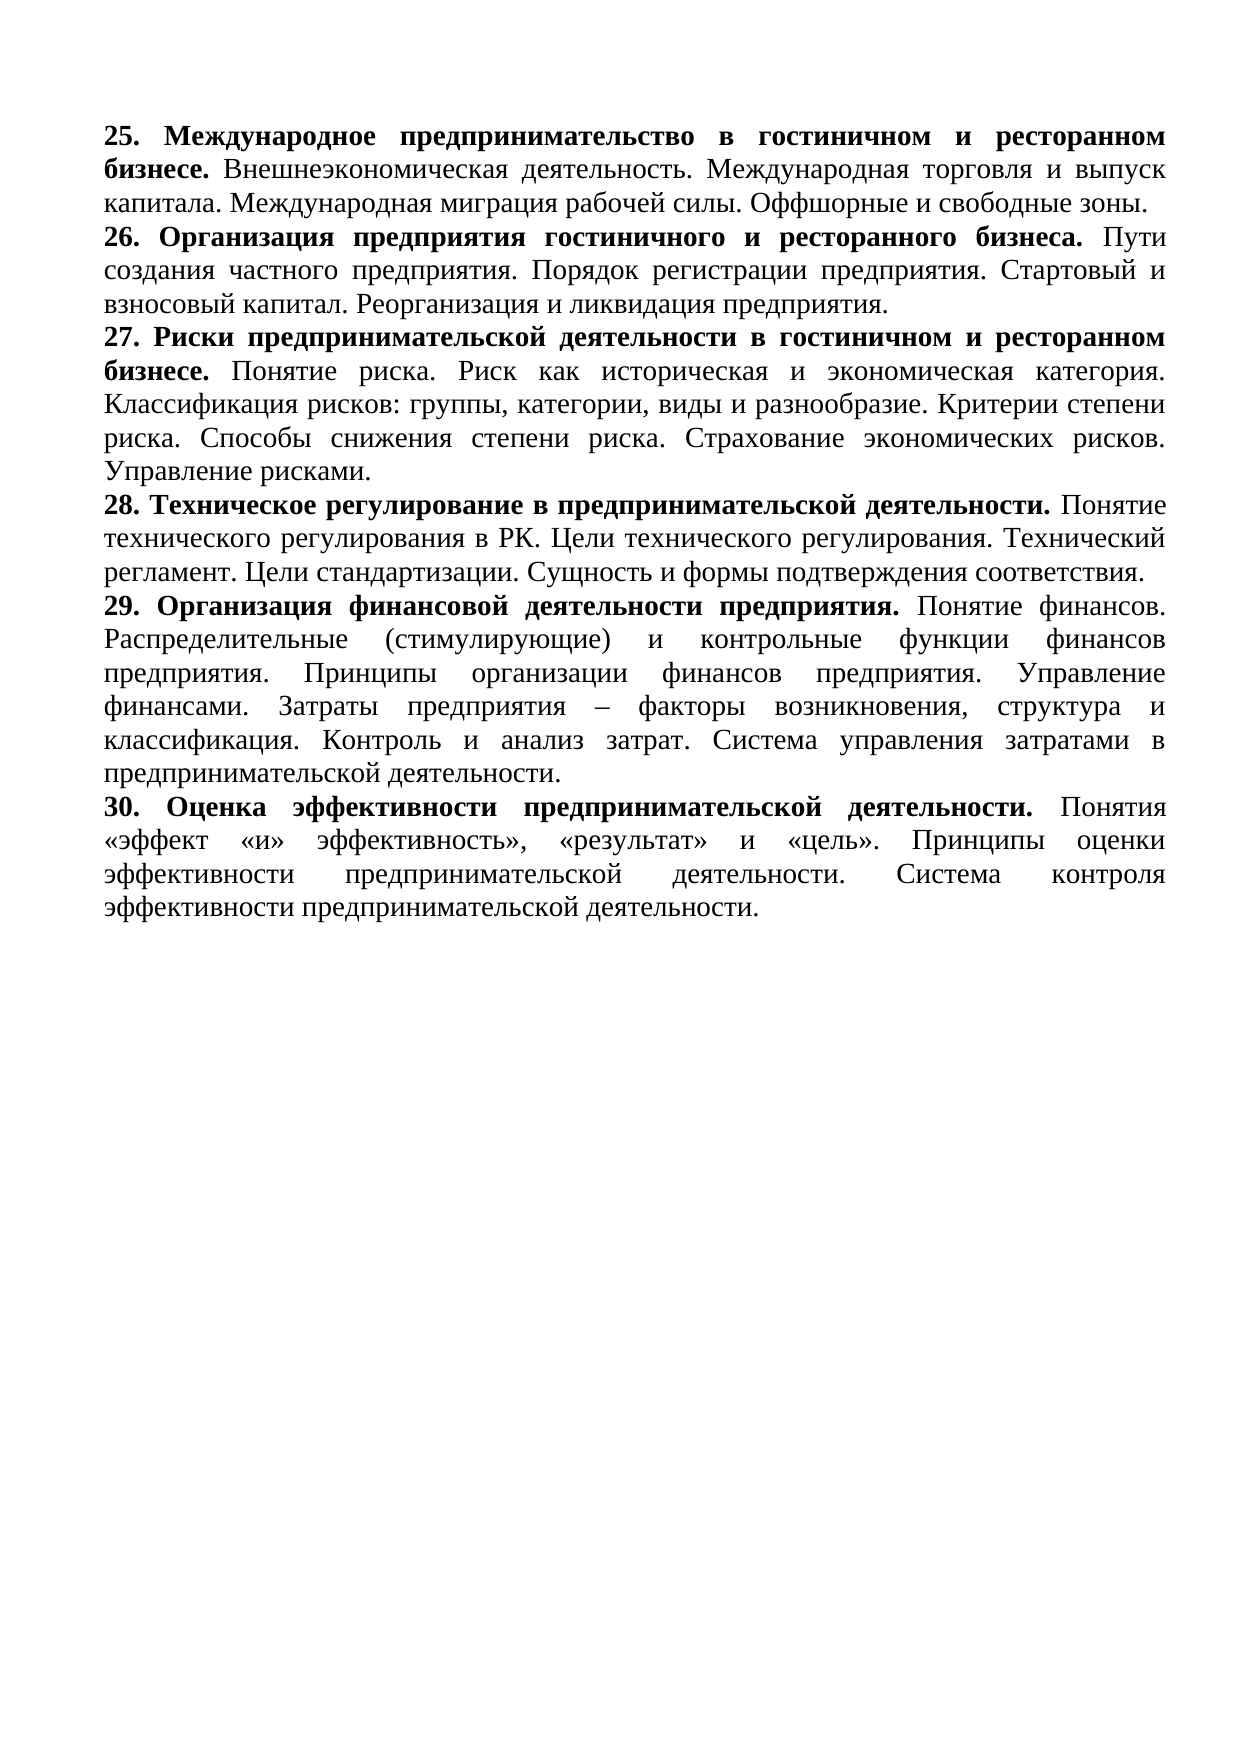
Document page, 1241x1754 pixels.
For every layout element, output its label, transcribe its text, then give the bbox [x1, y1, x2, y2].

text 26. Организация предприятия гостиничного и ресторанного бизнеса. Пути создания частного предприятия. Порядок регистрации предприятия. Стартовый и взносовый капитал. Реорганизация и ликвидация предприятия. [103, 219, 1167, 319]
text 30. Оценка эффективности предпринимательской деятельности. Понятия «эффект «и» эффективность», «результат» и «цель». Принципы оценки эффективности предпринимательской деятельности. Система контроля эффективности предпринимательской деятельности. [103, 789, 1167, 923]
text 25. Международное предпринимательство в гостиничном и ресторанном бизнесе. Внешнеэкономическая деятельность. Международная торговля и выпуск капитала. Международная миграция рабочей силы. Оффшорные и свободные зоны. [103, 118, 1167, 219]
text 27. Риски предпринимательской деятельности в гостиничном и ресторанном бизнесе. Понятие риска. Риск как историческая и экономическая категория. Классификация рисков: группы, категории, виды и разнообразие. Критерии степени риска. Способы снижения степени риска. Страхование экономических рисков. Управление рисками. [103, 319, 1167, 487]
text 29. Организация финансовой деятельности предприятия. Понятие финансов. Распределительные (стимулирующие) и контрольные функции финансов предприятия. Принципы организации финансов предприятия. Управление финансами. Затраты предприятия – факторы возникновения, структура и классификация. Контроль и анализ затрат. Система управления затратами в предпринимательской деятельности. [103, 588, 1167, 789]
text 28. Техническое регулирование в предпринимательской деятельности. Понятие технического регулирования в РК. Цели технического регулирования. Технический регламент. Цели стандартизации. Сущность и формы подтверждения соответствия. [103, 487, 1167, 588]
